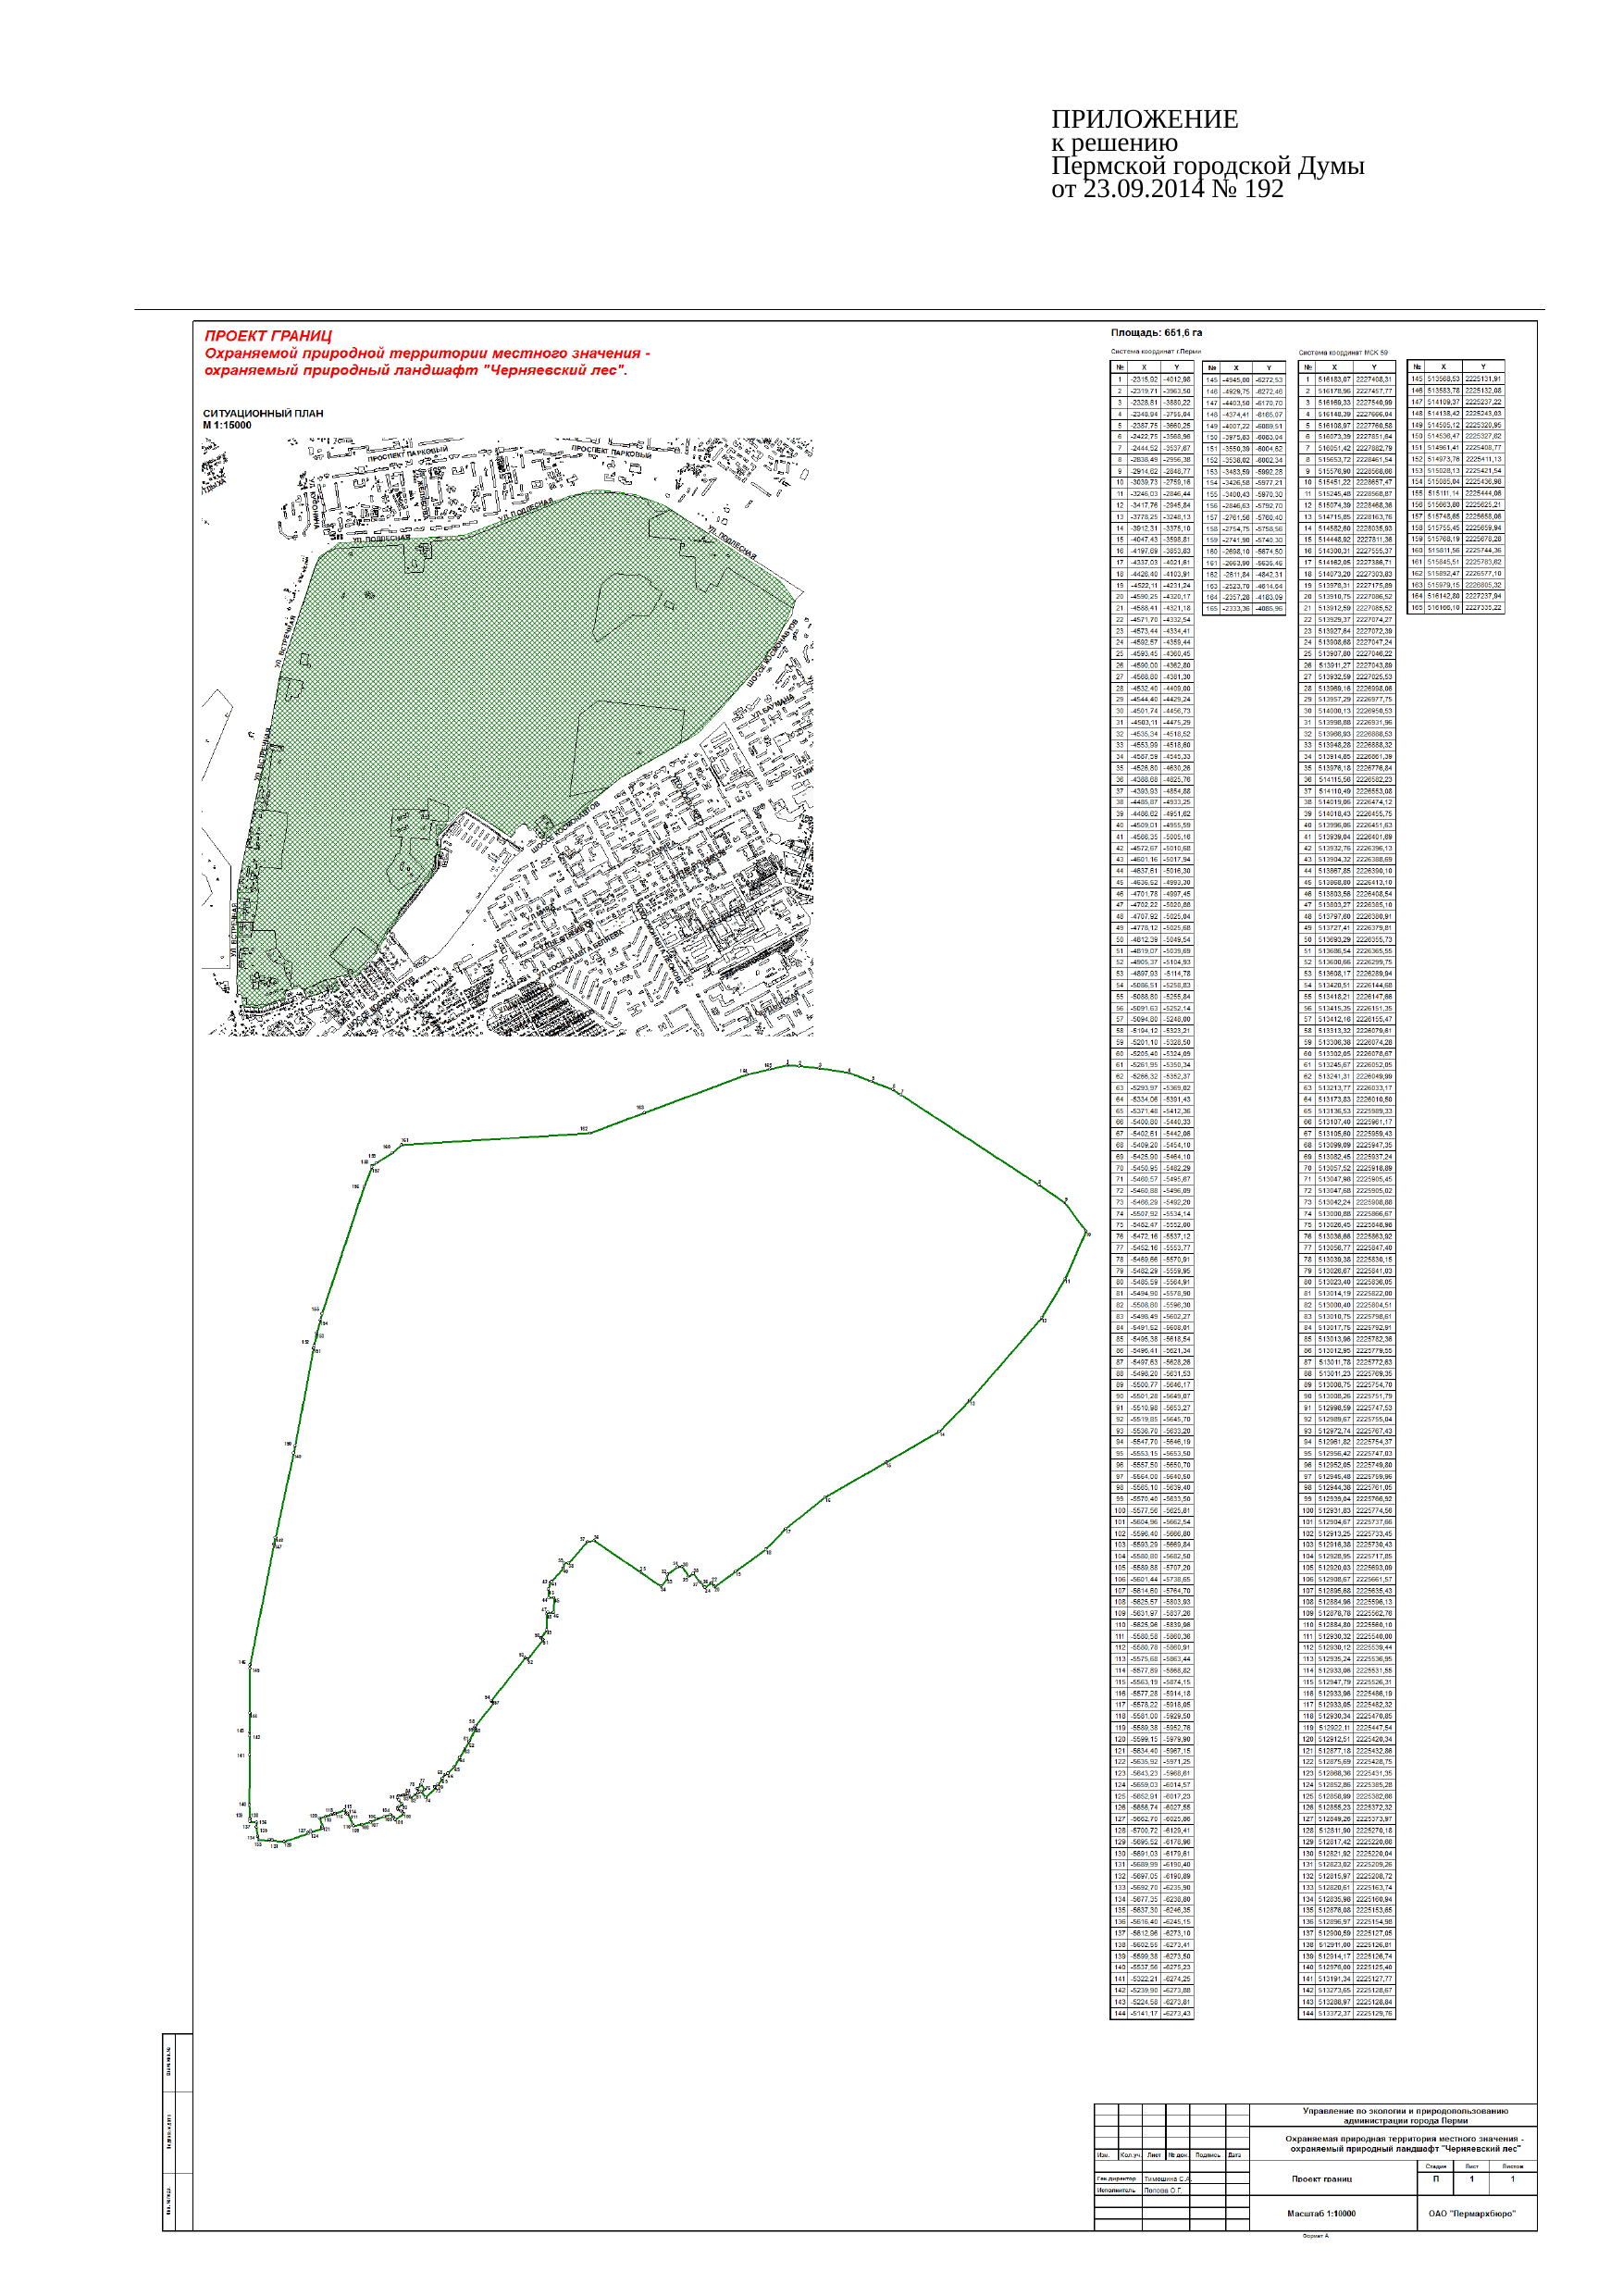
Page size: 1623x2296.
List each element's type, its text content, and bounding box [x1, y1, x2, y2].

text к решению [751, 132, 1541, 155]
text ПРИЛОЖЕНИЕ [751, 109, 1541, 132]
picture [133, 309, 1543, 2235]
text от 23.09.2014 № 192 [751, 179, 1541, 202]
text Пермской городской Думы [751, 155, 1541, 179]
